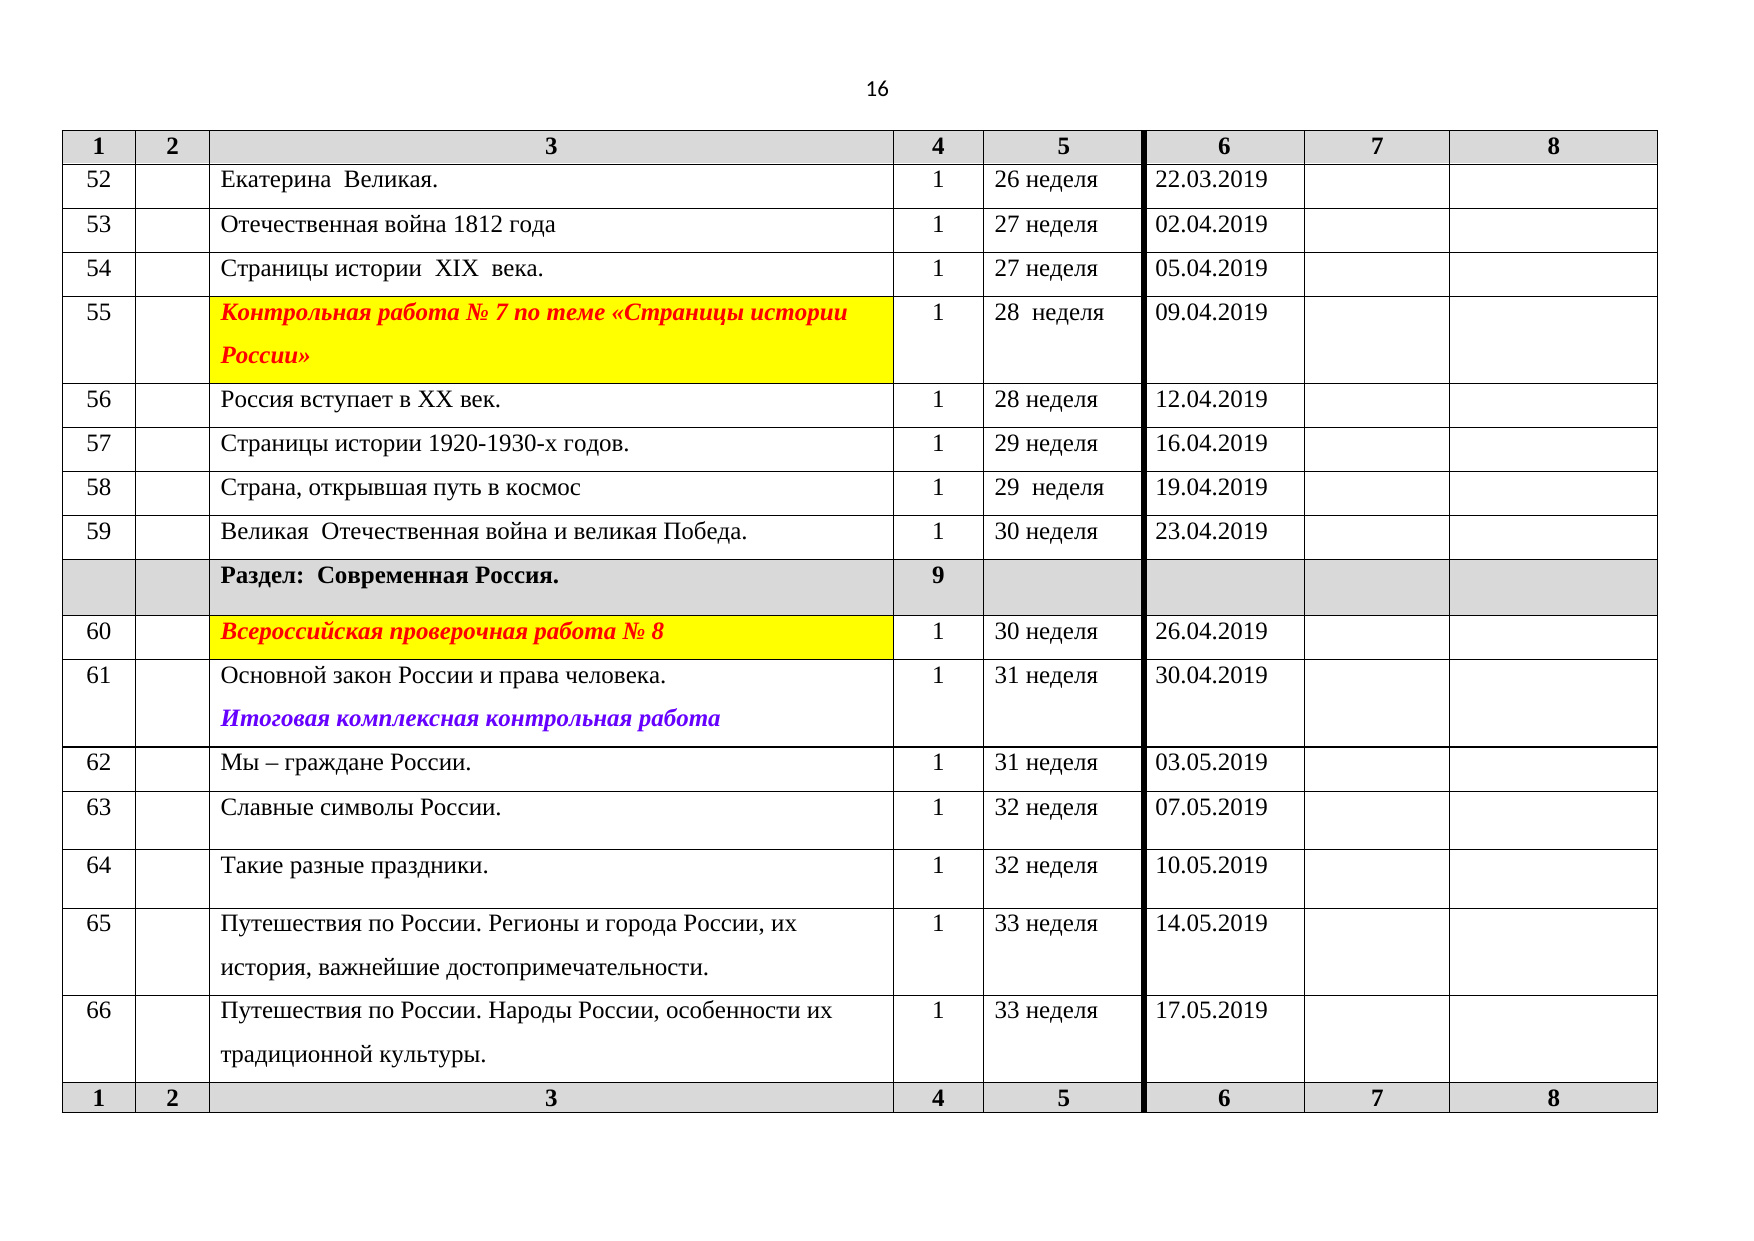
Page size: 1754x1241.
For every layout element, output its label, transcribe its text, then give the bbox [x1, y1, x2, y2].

table_cell 8 [1450, 1083, 1657, 1112]
table_cell [136, 616, 209, 659]
table_cell [136, 209, 209, 252]
table_cell 56 [63, 384, 135, 427]
table_cell Великая Отечественная война и великая Победа. [210, 516, 893, 559]
table_cell 1 [894, 909, 983, 994]
table_cell [136, 560, 209, 615]
table_cell [136, 297, 209, 383]
table_cell 1 [894, 297, 983, 383]
table_cell 55 [63, 297, 135, 383]
table_cell [1305, 253, 1449, 296]
table_cell 61 [63, 660, 135, 746]
table_cell 1 [894, 996, 983, 1082]
table_cell [1305, 516, 1449, 559]
table_cell 27 неделя [984, 253, 1141, 296]
table_cell [1450, 996, 1657, 1082]
table_cell 2 [136, 131, 209, 163]
table_cell [1305, 472, 1449, 515]
table_cell [136, 472, 209, 515]
table_cell [1305, 165, 1449, 208]
table_cell 32 неделя [984, 850, 1141, 907]
table_cell 10.05.2019 [1147, 850, 1304, 907]
table_cell 02.04.2019 [1147, 209, 1304, 252]
table_cell [1450, 616, 1657, 659]
table_cell 1 [894, 165, 983, 208]
table_cell 05.04.2019 [1147, 253, 1304, 296]
table_cell 7 [1305, 131, 1449, 163]
table_cell 57 [63, 428, 135, 471]
table_cell 64 [63, 850, 135, 907]
table_cell 09.04.2019 [1147, 297, 1304, 383]
table_cell 31 неделя [984, 748, 1141, 791]
table_cell 1 [894, 209, 983, 252]
table_cell 33 неделя [984, 909, 1141, 994]
table_cell [1305, 616, 1449, 659]
table_cell 12.04.2019 [1147, 384, 1304, 427]
table_cell [136, 384, 209, 427]
table_cell [1305, 909, 1449, 994]
table_cell Контрольная работа № 7 по теме «Страницы истории России» [210, 297, 893, 383]
table_cell 29 неделя [984, 428, 1141, 471]
table_cell [1450, 850, 1657, 907]
table_cell 60 [63, 616, 135, 659]
table_cell Путешествия по России. Народы России, особенности их традиционной культуры. [210, 996, 893, 1082]
table_cell 54 [63, 253, 135, 296]
table_cell 27 неделя [984, 209, 1141, 252]
table_cell [136, 165, 209, 208]
table_cell 33 неделя [984, 996, 1141, 1082]
table_cell [1305, 792, 1449, 849]
table_cell Славные символы России. [210, 792, 893, 849]
table_cell 1 [894, 850, 983, 907]
table_cell 59 [63, 516, 135, 559]
table_cell 28 неделя [984, 297, 1141, 383]
table_cell [1450, 660, 1657, 746]
table_cell Отечественная война 1812 года [210, 209, 893, 252]
table_cell 6 [1147, 1083, 1304, 1112]
table_cell Раздел: Современная Россия. [210, 560, 893, 615]
table_cell [136, 748, 209, 791]
table_cell 1 [894, 428, 983, 471]
table_cell 03.05.2019 [1147, 748, 1304, 791]
table_cell 1 [894, 660, 983, 746]
table_cell 29 неделя [984, 472, 1141, 515]
table_cell 26.04.2019 [1147, 616, 1304, 659]
table_cell [1305, 660, 1449, 746]
table_cell 1 [894, 516, 983, 559]
table_cell [136, 996, 209, 1082]
table_cell 30 неделя [984, 616, 1141, 659]
table_cell 2 [136, 1083, 209, 1112]
table_cell [1450, 253, 1657, 296]
table_cell 1 [894, 384, 983, 427]
table_cell [1450, 428, 1657, 471]
table_cell 30.04.2019 [1147, 660, 1304, 746]
table_cell [1450, 792, 1657, 849]
table_cell Страницы истории 1920-1930-х годов. [210, 428, 893, 471]
table_cell 5 [984, 1083, 1141, 1112]
table_cell 3 [210, 1083, 893, 1112]
table_cell [1305, 996, 1449, 1082]
table_cell Всероссийская проверочная работа № 8 [210, 616, 893, 659]
table_cell [1305, 428, 1449, 471]
table_cell 19.04.2019 [1147, 472, 1304, 515]
table_cell 4 [894, 131, 983, 163]
table_cell 7 [1305, 1083, 1449, 1112]
table_cell 4 [894, 1083, 983, 1112]
table_cell [1450, 909, 1657, 994]
table_cell 16.04.2019 [1147, 428, 1304, 471]
table_cell [136, 253, 209, 296]
table_cell 8 [1450, 131, 1657, 163]
table_cell 23.04.2019 [1147, 516, 1304, 559]
table_cell Страна, открывшая путь в космос [210, 472, 893, 515]
table_cell 1 [63, 131, 135, 163]
table_cell Страницы истории XIX века. [210, 253, 893, 296]
table_cell [63, 560, 135, 615]
table_cell Россия вступает в XX век. [210, 384, 893, 427]
table_cell [1305, 209, 1449, 252]
table_cell 65 [63, 909, 135, 994]
table_cell 17.05.2019 [1147, 996, 1304, 1082]
table_cell [1450, 165, 1657, 208]
table_cell Екатерина Великая. [210, 165, 893, 208]
table_cell 1 [63, 1083, 135, 1112]
table_cell Мы – граждане России. [210, 748, 893, 791]
table_cell [136, 516, 209, 559]
table_cell 62 [63, 748, 135, 791]
table_cell 3 [210, 131, 893, 163]
table_cell 28 неделя [984, 384, 1141, 427]
table_cell [1450, 297, 1657, 383]
table_cell [1450, 472, 1657, 515]
table_cell [1450, 748, 1657, 791]
table_cell 1 [894, 616, 983, 659]
table_cell 31 неделя [984, 660, 1141, 746]
table_cell 14.05.2019 [1147, 909, 1304, 994]
table_cell [136, 660, 209, 746]
table_cell [984, 560, 1141, 615]
table_cell 5 [984, 131, 1141, 163]
table_cell 26 неделя [984, 165, 1141, 208]
table_cell 58 [63, 472, 135, 515]
table_cell [1305, 748, 1449, 791]
table_cell [1450, 209, 1657, 252]
table_cell 1 [894, 792, 983, 849]
table_cell [1450, 384, 1657, 427]
table_cell 9 [894, 560, 983, 615]
table_cell 52 [63, 165, 135, 208]
table_cell 07.05.2019 [1147, 792, 1304, 849]
table_cell 6 [1147, 131, 1304, 163]
table_cell [1450, 560, 1657, 615]
table_cell 66 [63, 996, 135, 1082]
table_cell Такие разные праздники. [210, 850, 893, 907]
table_cell [136, 428, 209, 471]
table_cell [136, 850, 209, 907]
table_cell 63 [63, 792, 135, 849]
table_cell [1305, 384, 1449, 427]
table_cell 22.03.2019 [1147, 165, 1304, 208]
table_cell [1305, 297, 1449, 383]
table_cell [1450, 516, 1657, 559]
table_cell [1305, 560, 1449, 615]
table_cell 1 [894, 472, 983, 515]
table_cell Путешествия по России. Регионы и города России, их история, важнейшие достопримечательности. [210, 909, 893, 994]
table_cell Основной закон России и права человека. Итоговая комплексная контрольная работа [210, 660, 893, 746]
table_cell 1 [894, 748, 983, 791]
table_cell [136, 792, 209, 849]
table_cell 53 [63, 209, 135, 252]
table_cell [1305, 850, 1449, 907]
table_cell [1147, 560, 1304, 615]
table_cell 32 неделя [984, 792, 1141, 849]
table_cell 30 неделя [984, 516, 1141, 559]
table_cell [136, 909, 209, 994]
table_cell 1 [894, 253, 983, 296]
